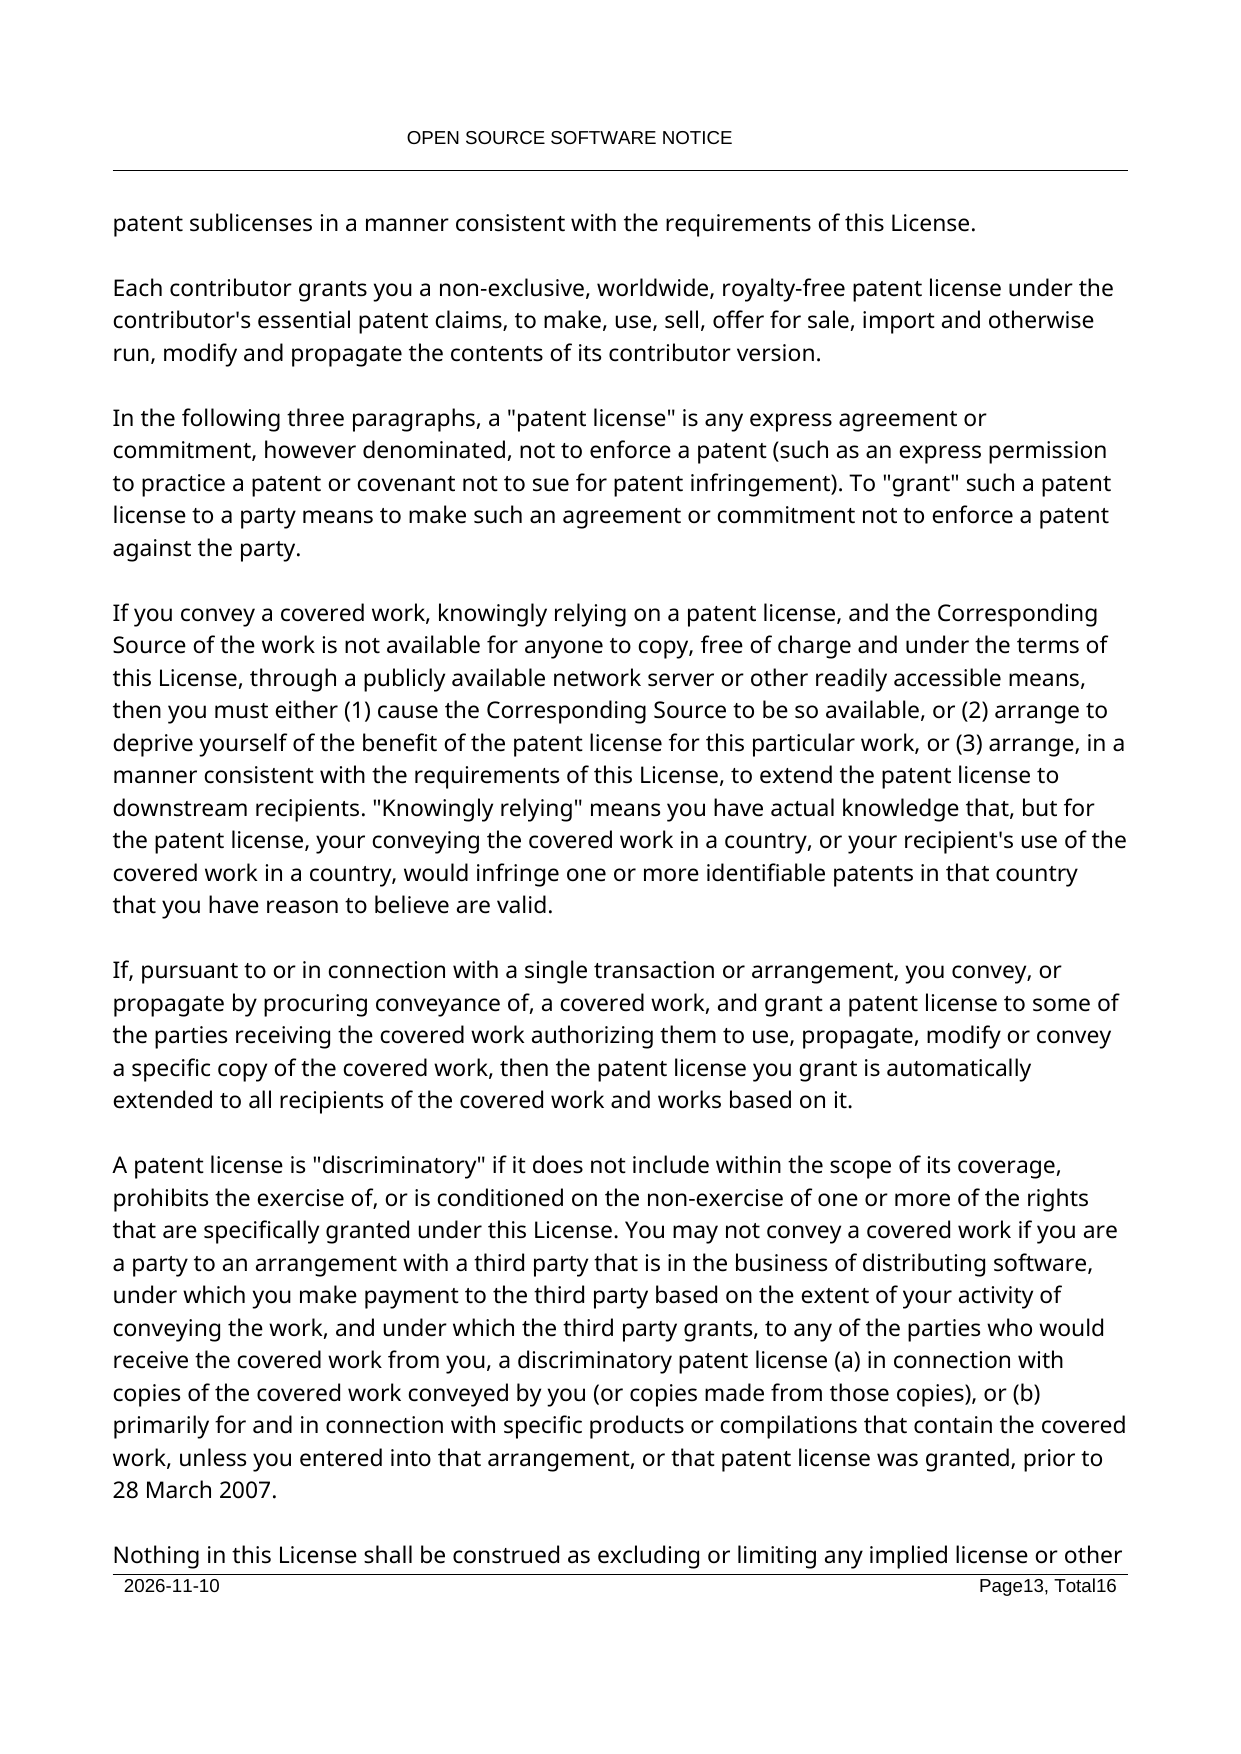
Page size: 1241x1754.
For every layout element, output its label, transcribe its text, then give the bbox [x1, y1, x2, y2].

text If you convey a covered work, knowingly relying on a patent license, and the Corresponding Source of the work is not available for anyone to copy, free of charge and under the terms of this License, through a publicly available network server or other readily accessible means, then you must either (1) cause the Corresponding Source to be so available, or (2) arrange to deprive yourself of the benefit of the patent license for this particular work, or (3) arrange, in a manner consistent with the requirements of this License, to extend the patent license to downstream recipients. "Knowingly relying" means you have actual knowledge that, but for the patent license, your conveying the covered work in a country, or your recipient's use of the covered work in a country, would infringe one or more identifiable patents in that country that you have reason to believe are valid. [112, 596, 1128, 921]
text A patent license is "discriminatory" if it does not include within the scope of its coverage, prohibits the exercise of, or is conditioned on the non-exercise of one or more of the rights that are specifically granted under this License. You may not convey a covered work if you are a party to an arrangement with a third party that is in the business of distributing software, under which you make payment to the third party based on the extent of your activity of conveying the work, and under which the third party grants, to any of the parties who would receive the covered work from you, a discriminatory patent license (a) in connection with copies of the covered work conveyed by you (or copies made from those copies), or (b) primarily for and in connection with specific products or compilations that contain the covered work, unless you entered into that arrangement, or that patent license was granted, prior to 28 March 2007. [112, 1149, 1128, 1506]
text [112, 206, 1128, 239]
text If, pursuant to or in connection with a single transaction or arrangement, you convey, or propagate by procuring conveyance of, a covered work, and grant a patent license to some of the parties receiving the covered work authorizing them to use, propagate, modify or convey a specific copy of the covered work, then the patent license you grant is automatically extended to all recipients of the covered work and works based on it. [112, 954, 1128, 1116]
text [112, 1539, 1128, 1571]
text Each contributor grants you a non-exclusive, worldwide, royalty-free patent license under the contributor's essential patent claims, to make, use, sell, offer for sale, import and otherwise run, modify and propagate the contents of its contributor version. [112, 271, 1128, 369]
text In the following three paragraphs, a "patent license" is any express agreement or commitment, however denominated, not to enforce a patent (such as an express permission to practice a patent or covenant not to sue for patent infringement). To "grant" such a patent license to a party means to make such an agreement or commitment not to enforce a patent against the party. [112, 401, 1128, 564]
